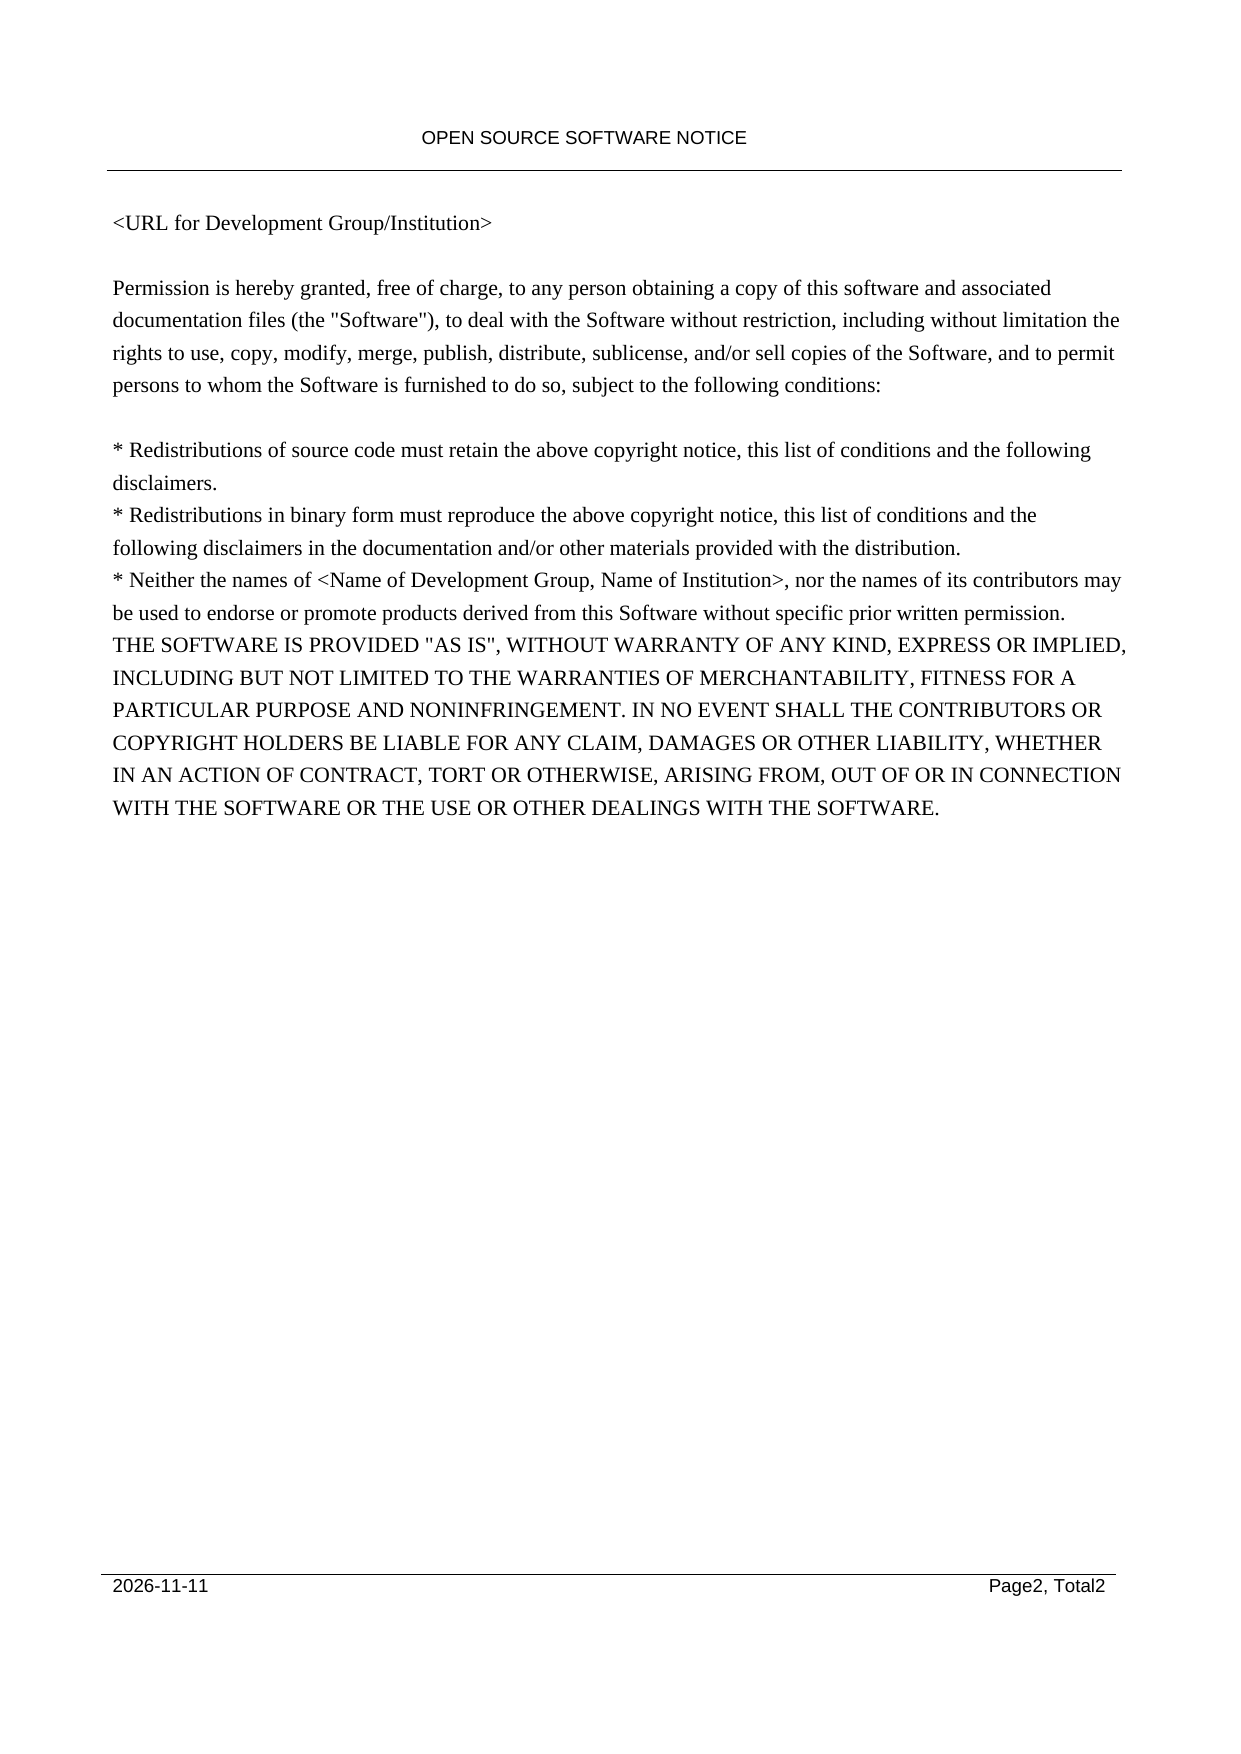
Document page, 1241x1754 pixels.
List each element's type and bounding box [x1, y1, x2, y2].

text [112, 206, 1128, 824]
